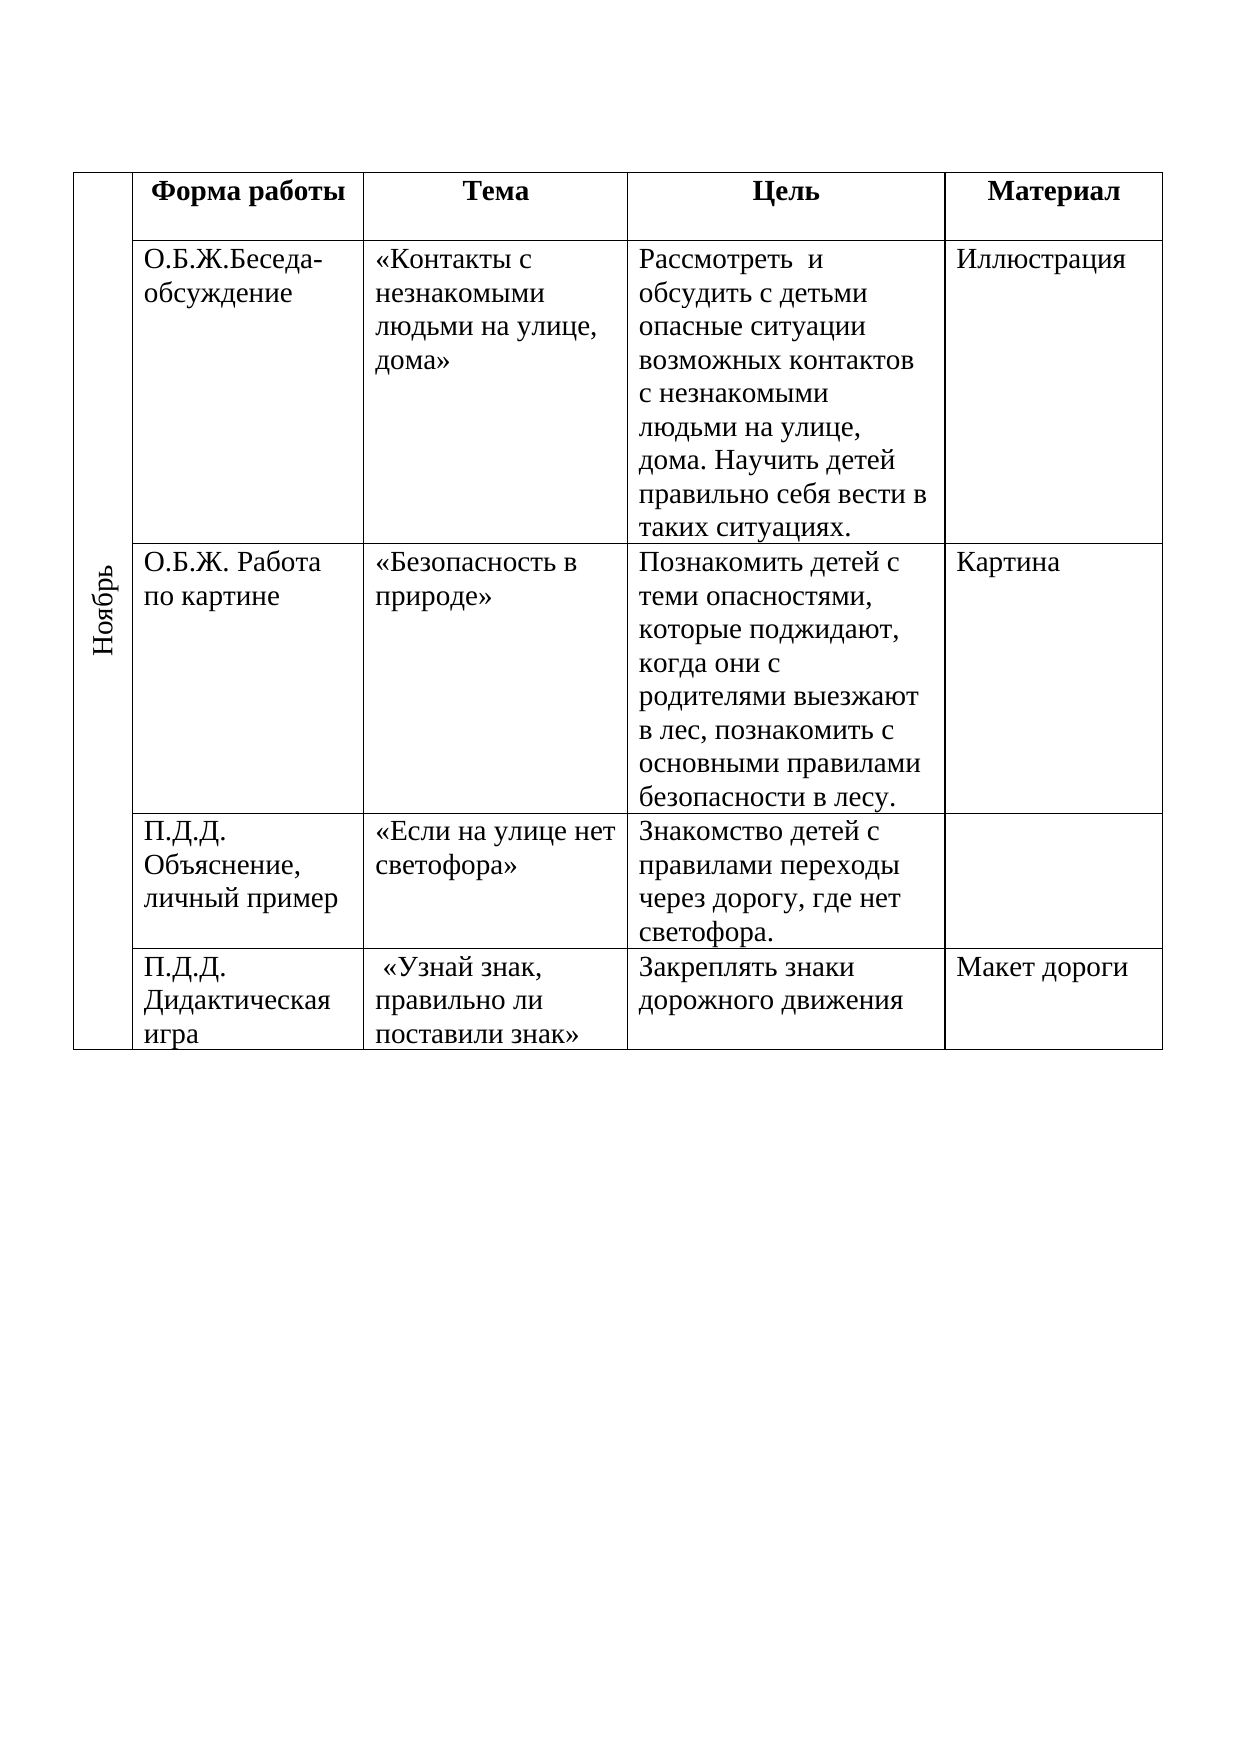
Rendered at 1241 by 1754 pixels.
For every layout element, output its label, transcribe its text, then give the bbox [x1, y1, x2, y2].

table_cell П.Д.Д. Объяснение, личный пример [133, 814, 363, 948]
table_cell Картина [946, 544, 1162, 812]
table_cell Макет дороги [946, 949, 1162, 1049]
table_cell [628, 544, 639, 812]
table_header Материал [946, 173, 1162, 240]
table_cell «Узнай знак, правильно ли поставили знак» [542, 949, 627, 1049]
table_cell Знакомство детей с правилами переходы через дорогу, где нет светофора. [774, 814, 944, 948]
table_cell Рассмотреть и обсудить с детьми опасные ситуации возможных контактов с незнакомыми людьми на улице, дома. Научить детей правильно себя вести в таких ситуациях. [628, 241, 944, 543]
table_header Ноябрь [74, 173, 132, 1049]
table_cell «Контакты с незнакомыми людьми на улице, дома» [364, 241, 627, 543]
table_cell [946, 814, 1162, 948]
table_cell Иллюстрация [946, 241, 1162, 543]
table_header Форма работы [133, 173, 363, 240]
table_cell Закреплять знаки дорожного движения [628, 949, 944, 1049]
table_header Тема [364, 173, 627, 240]
table_cell Познакомить детей с теми опасностями, которые поджидают, когда они с родителями выезжают в лес, познакомить с основными правилами безопасности в лесу. [781, 544, 944, 812]
table_cell «Безопасность в природе» [364, 544, 627, 812]
table_cell О.Б.Ж.Беседа- обсуждение [133, 241, 363, 543]
table_header Цель [628, 173, 944, 240]
table_cell П.Д.Д. Дидактическая игра [133, 949, 363, 1049]
table_cell «Если на улице нет светофора» [364, 814, 627, 948]
table_cell О.Б.Ж. Работа по картине [133, 544, 363, 812]
